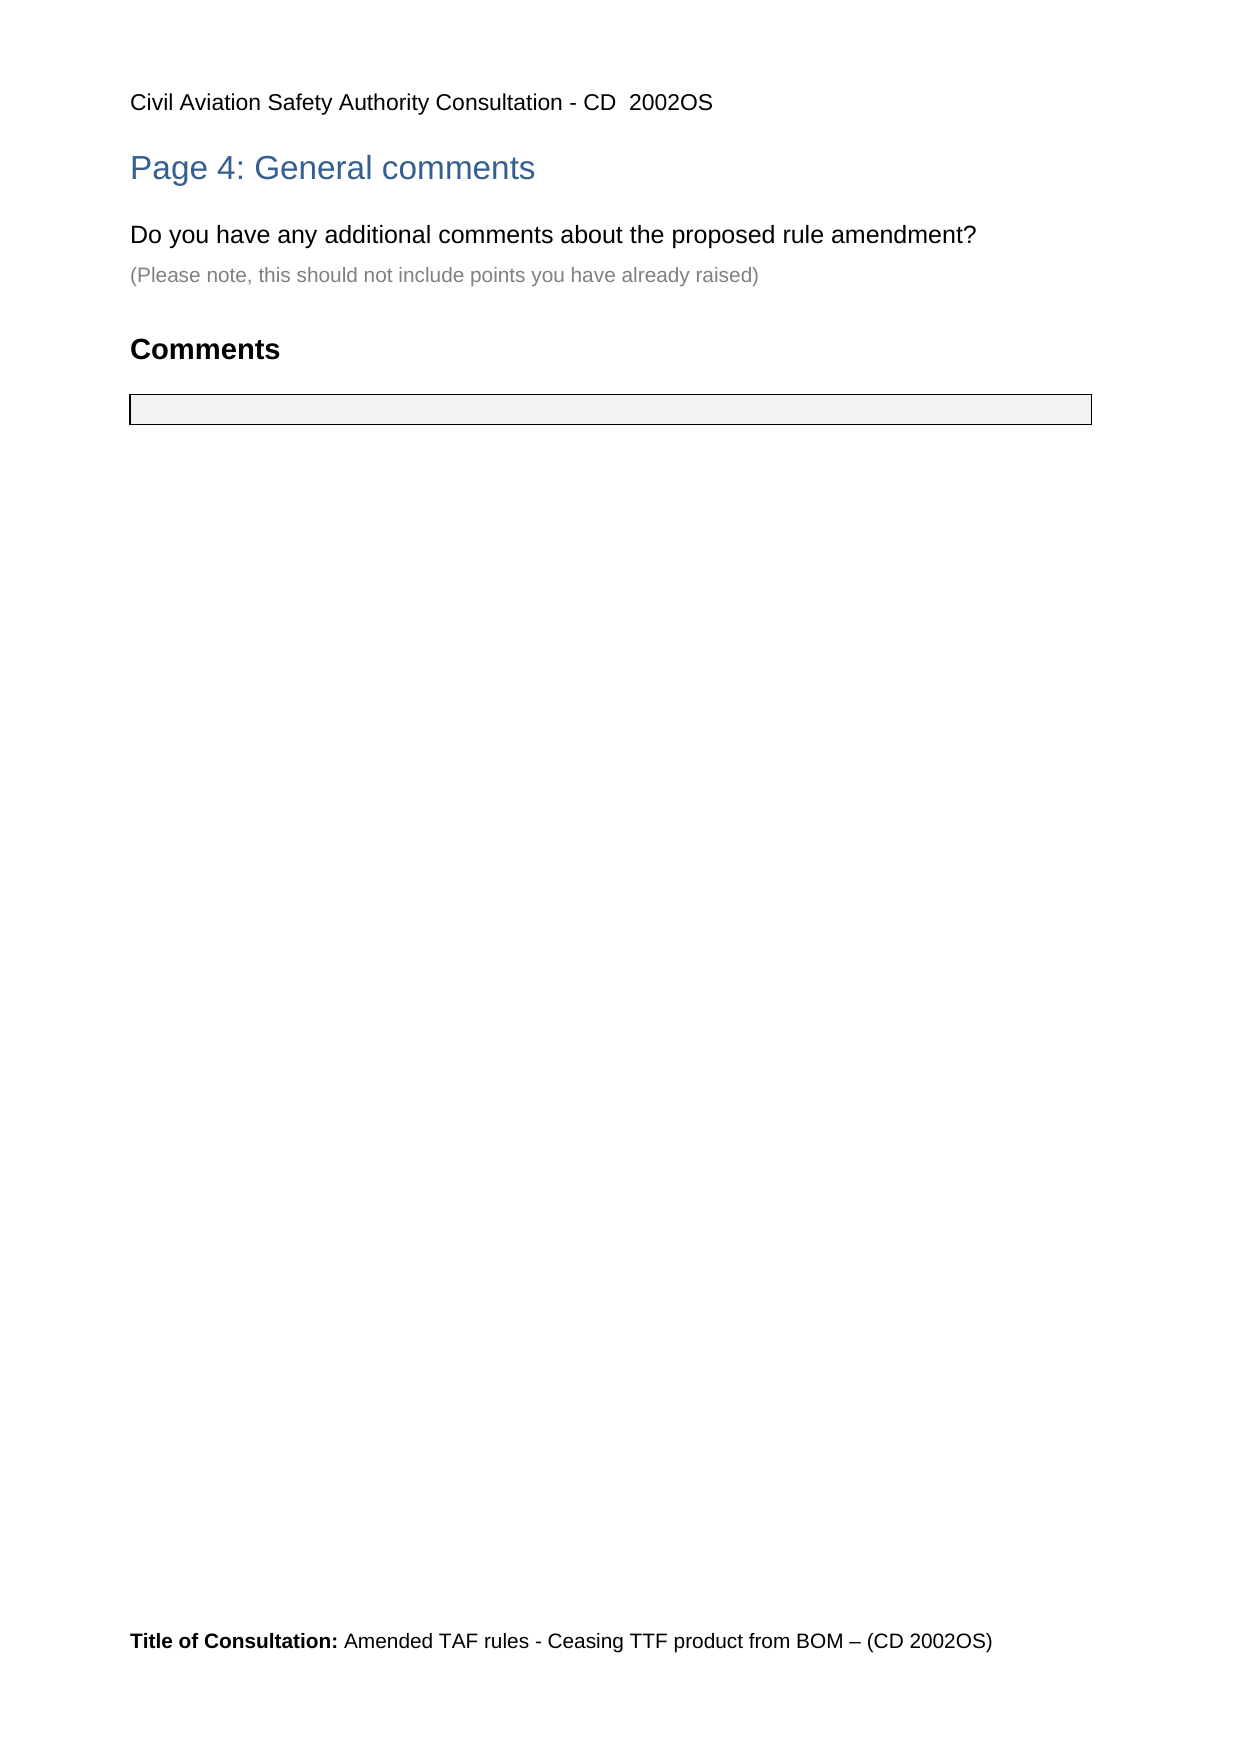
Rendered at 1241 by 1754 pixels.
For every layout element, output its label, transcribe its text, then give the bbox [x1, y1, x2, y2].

subtitle Do you have any additional comments about the proposed rule amendment? [130, 219, 1110, 248]
text Page 4: General comments [130, 148, 1110, 186]
text Comments [130, 332, 1110, 365]
table_header [131, 395, 1091, 424]
subtitle (Please note, this should not include points you have already raised) [130, 263, 1110, 287]
